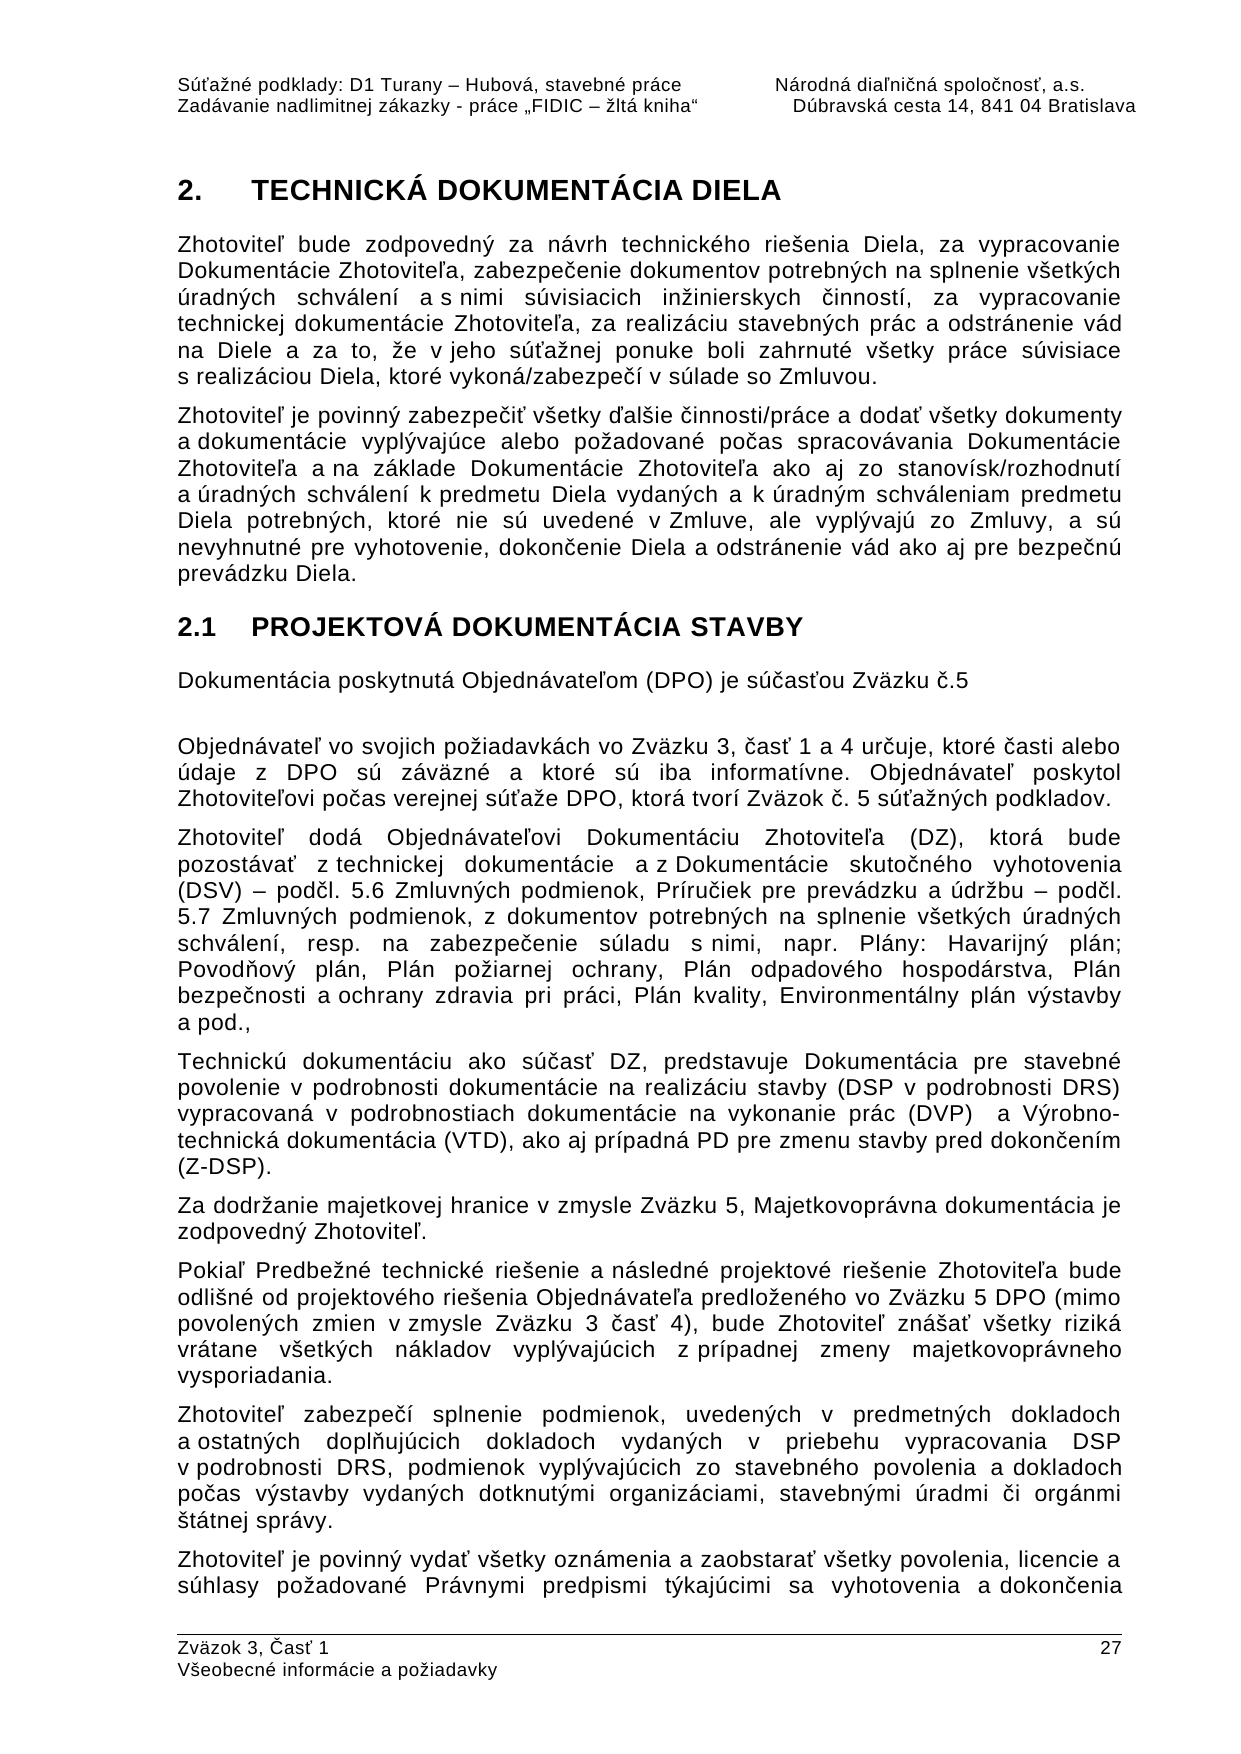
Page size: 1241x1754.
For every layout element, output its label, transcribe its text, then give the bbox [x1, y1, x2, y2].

text Zhotoviteľ bude zodpovedný za návrh technického riešenia Diela, za vypracovanie Dokumentácie Zhotoviteľa, zabezpečenie dokumentov potrebných na splnenie všetkých úradných schválení a s nimi súvisiacich inžinierskych činností, za vypracovanie technickej dokumentácie Zhotoviteľa, za realizáciu stavebných prác a odstránenie vád na Diele a za to, že v jeho súťažnej ponuke boli zahrnuté všetky práce súvisiace s realizáciou Diela, ktoré vykoná/zabezpečí v súlade so Zmluvou. [177, 231, 1122, 389]
text Zhotoviteľ dodá Objednávateľovi Dokumentáciu Zhotoviteľa (DZ), ktorá bude pozostávať z technickej dokumentácie a z Dokumentácie skutočného vyhotovenia (DSV) – podčl. 5.6 Zmluvných podmienok, Príručiek pre prevádzku a údržbu – podčl. 5.7 Zmluvných podmienok, z dokumentov potrebných na splnenie všetkých úradných schválení, resp. na zabezpečenie súladu s nimi, napr. Plány: Havarijný plán; Povodňový plán, Plán požiarnej ochrany, Plán odpadového hospodárstva, Plán bezpečnosti a ochrany zdravia pri práci, Plán kvality, Environmentálny plán výstavby a pod., [177, 824, 1122, 1035]
text Objednávateľ vo svojich požiadavkách vo Zväzku 3, časť 1 a 4 určuje, ktoré časti alebo údaje z DPO sú záväzné a ktoré sú iba informatívne. Objednávateľ poskytol Zhotoviteľovi počas verejnej súťaže DPO, ktorá tvorí Zväzok č. 5 súťažných podkladov. [177, 733, 1122, 812]
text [177, 1546, 1122, 1598]
text Technickú dokumentáciu ako súčasť DZ, predstavuje Dokumentácia pre stavebné povolenie v podrobnosti dokumentácie na realizáciu stavby (DSP v podrobnosti DRS) vypracovaná v podrobnostiach dokumentácie na vykonanie prác (DVP) a Výrobno-technická dokumentácia (VTD), ako aj prípadná PD pre zmenu stavby pred dokončením (Z-DSP). [177, 1048, 1122, 1179]
text Dokumentácia poskytnutá Objednávateľom (DPO) je súčasťou Zväzku č.5 [177, 667, 1122, 694]
text Zhotoviteľ zabezpečí splnenie podmienok, uvedených v predmetných dokladoch a ostatných doplňujúcich dokladoch vydaných v priebehu vypracovania DSP v podrobnosti DRS, podmienok vyplývajúcich zo stavebného povolenia a dokladoch počas výstavby vydaných dotknutými organizáciami, stavebnými úradmi či orgánmi štátnej správy. [177, 1401, 1122, 1533]
text Zhotoviteľ je povinný zabezpečiť všetky ďalšie činnosti/práce a dodať všetky dokumenty a dokumentácie vyplývajúce alebo požadované počas spracovávania Dokumentácie Zhotoviteľa a na základe Dokumentácie Zhotoviteľa ako aj zo stanovísk/rozhodnutí a úradných schválení k predmetu Diela vydaných a k úradným schváleniam predmetu Diela potrebných, ktoré nie sú uvedené v Zmluve, ale vyplývajú zo Zmluvy, a sú nevyhnutné pre vyhotovenie, dokončenie Diela a odstránenie vád ako aj pre bezpečnú prevádzku Diela. [177, 402, 1122, 586]
subtitle 2.1 Projektová Dokumentácia Stavby [177, 611, 1122, 642]
text Pokiaľ Predbežné technické riešenie a následné projektové riešenie Zhotoviteľa bude odlišné od projektového riešenia Objednávateľa predloženého vo Zväzku 5 DPO (mimo povolených zmien v zmysle Zväzku 3 časť 4), bude Zhotoviteľ znášať všetky riziká vrátane všetkých nákladov vyplývajúcich z prípadnej zmeny majetkovoprávneho vysporiadania. [177, 1257, 1122, 1389]
subtitle 2. TECHNICKÁ DOKUMENTÁCIA DIELA [177, 173, 1122, 206]
text Za dodržanie majetkovej hranice v zmysle Zväzku 5, Majetkovoprávna dokumentácia je zodpovedný Zhotoviteľ. [177, 1192, 1122, 1244]
